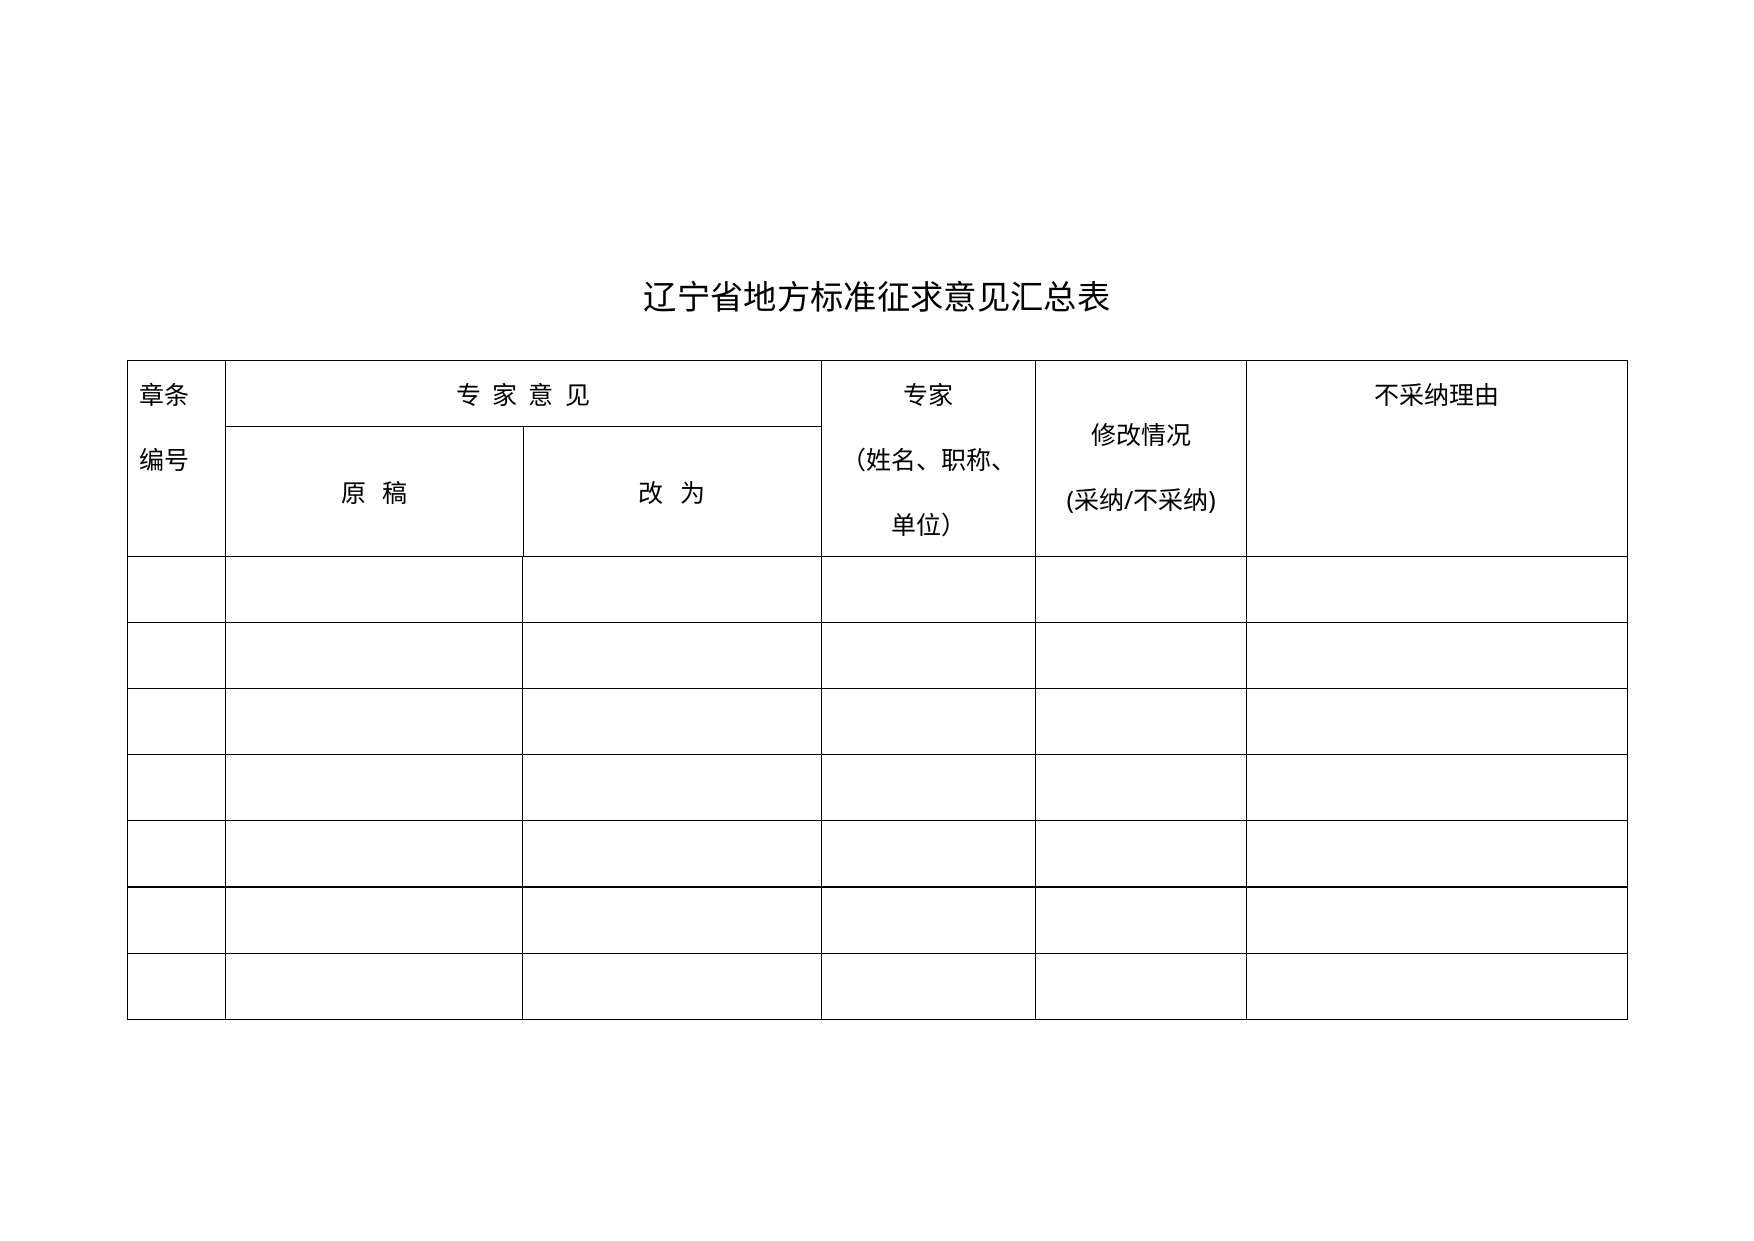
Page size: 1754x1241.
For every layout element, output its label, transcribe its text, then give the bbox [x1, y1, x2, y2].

table_header 修改情况 (采纳/不采纳) [1036, 361, 1246, 556]
table_cell [128, 689, 225, 754]
table_cell [128, 821, 225, 886]
table_cell [523, 623, 821, 688]
table_cell [1036, 755, 1246, 820]
table_cell [1247, 821, 1627, 886]
table_cell [523, 557, 821, 622]
table_cell [128, 557, 225, 622]
table_cell [822, 689, 1035, 754]
table_cell 原 稿 [226, 427, 523, 556]
table_cell [822, 821, 1035, 886]
table_cell [1036, 623, 1246, 688]
table_cell [822, 623, 1035, 688]
table_cell [1036, 557, 1246, 622]
table_cell [1247, 689, 1627, 754]
table_cell [226, 623, 522, 688]
table_cell [523, 954, 821, 1018]
table_cell [523, 755, 821, 820]
table_cell [226, 755, 522, 820]
table_cell [1247, 623, 1627, 688]
table_cell [1036, 689, 1246, 754]
table_cell [128, 954, 225, 1018]
table_header 章条 编号 [128, 361, 225, 556]
table_cell [1247, 557, 1627, 622]
table_cell [128, 888, 225, 952]
table_cell [1036, 821, 1246, 886]
table_header 不采纳理由 [1247, 361, 1627, 556]
table_cell 改 为 [524, 427, 821, 556]
table_header 专 家 意 见 [226, 361, 821, 426]
table_cell [226, 954, 522, 1018]
table_cell [523, 821, 821, 886]
table_cell [226, 689, 522, 754]
table_cell [822, 888, 1035, 952]
text 辽宁省地方标准征求意见汇总表 [150, 263, 1604, 328]
table_cell [1247, 888, 1627, 952]
table_cell [523, 888, 821, 952]
table_cell [226, 557, 522, 622]
table_cell [226, 821, 522, 886]
table_cell [128, 755, 225, 820]
table_cell [822, 954, 1035, 1018]
table_cell [128, 623, 225, 688]
table_header 专家 （姓名、职称、单位） [822, 361, 1035, 556]
table_cell [822, 755, 1035, 820]
table_cell [1247, 755, 1627, 820]
table_cell [1036, 954, 1246, 1018]
table_cell [226, 888, 522, 952]
table_cell [1247, 954, 1627, 1018]
table_cell [523, 689, 821, 754]
table_cell [1036, 888, 1246, 952]
table_cell [822, 557, 1035, 622]
